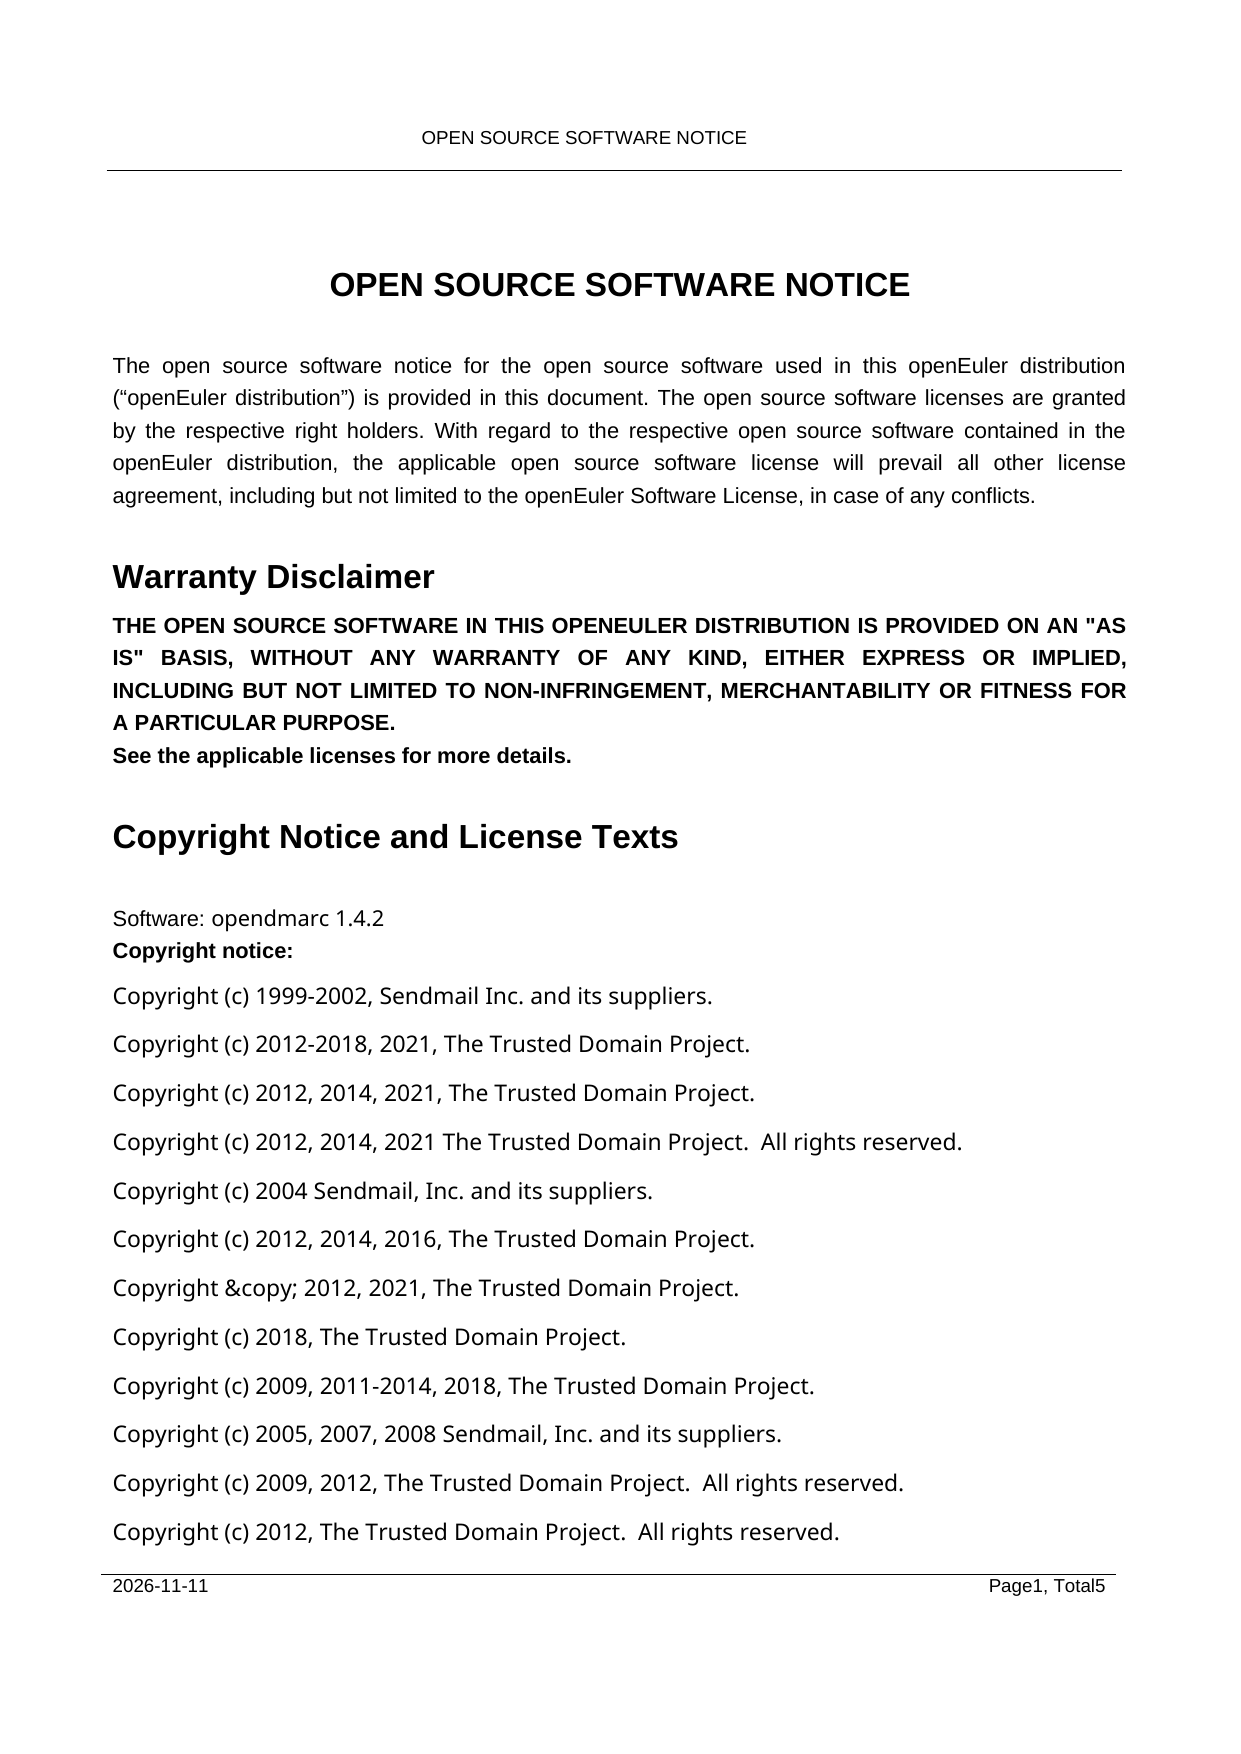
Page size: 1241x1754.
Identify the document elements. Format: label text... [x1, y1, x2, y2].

text OPEN SOURCE SOFTWARE NOTICE [112, 251, 1128, 316]
text Copyright notice: [112, 934, 1128, 966]
text Warranty Disclaimer [112, 544, 1128, 609]
text THE OPEN SOURCE SOFTWARE IN THIS OPENEULER DISTRIBUTION IS PROVIDED ON AN "AS IS" BASIS, WITHOUT ANY WARRANTY OF ANY KIND, EITHER EXPRESS OR IMPLIED, INCLUDING BUT NOT LIMITED TO NON-INFRINGEMENT, MERCHANTABILITY OR FITNESS FOR A PARTICULAR PURPOSE. See the applicable licenses for more details. [112, 609, 1128, 771]
text Software: opendmarc 1.4.2 [112, 901, 1128, 934]
text Copyright Notice and License Texts [112, 804, 1128, 869]
text The open source software notice for the open source software used in this openEuler distribution (“openEuler distribution”) is provided in this document. The open source software licenses are granted by the respective right holders. With regard to the respective open source software contained in the openEuler distribution, the applicable open source software license will prevail all other license agreement, including but not limited to the openEuler Software License, in case of any conflicts. [112, 349, 1128, 511]
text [112, 979, 1128, 1548]
